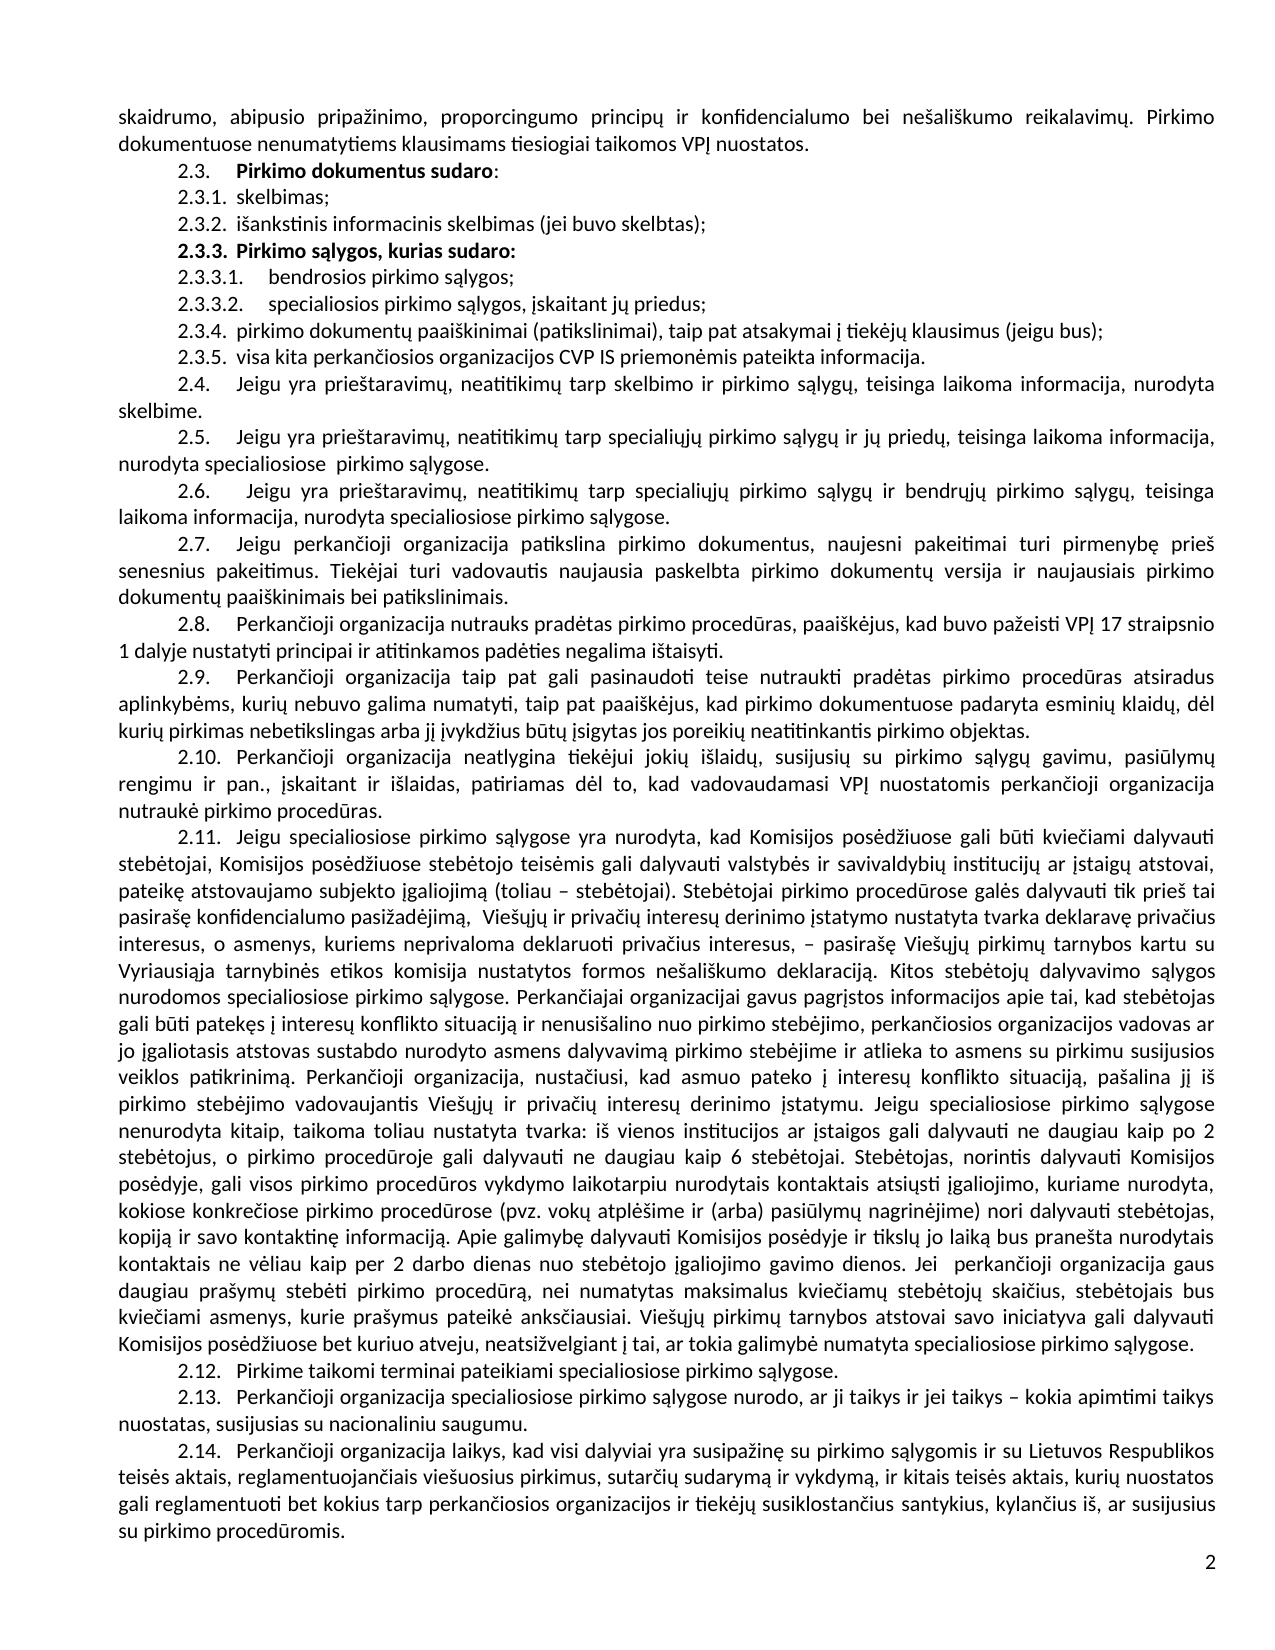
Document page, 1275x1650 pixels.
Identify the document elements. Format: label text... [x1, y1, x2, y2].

list Perkančioji organizacija specialiosiose pirkimo sąlygose nurodo, ar ji taikys ir jei taikys – kokia apimtimi taikys nuostatas, susijusias su nacionaliniu saugumu. [118, 1383, 1216, 1437]
list specialiosios pirkimo sąlygos, įskaitant jų priedus; [177, 290, 1216, 317]
list Jeigu yra prieštaravimų, neatitikimų tarp specialiųjų pirkimo sąlygų ir jų priedų, teisinga laikoma informacija, nurodyta specialiosiose pirkimo sąlygose. [118, 423, 1216, 477]
list Jeigu yra prieštaravimų, neatitikimų tarp specialiųjų pirkimo sąlygų ir bendrųjų pirkimo sąlygų, teisinga laikoma informacija, nurodyta specialiosiose pirkimo sąlygose. [118, 477, 1216, 530]
list Perkančioji organizacija nutrauks pradėtas pirkimo procedūras, paaiškėjus, kad buvo pažeisti VPĮ 17 straipsnio 1 dalyje nustatyti principai ir atitinkamos padėties negalima ištaisyti. [118, 610, 1216, 663]
list skelbimas; [118, 183, 1216, 210]
list Jeigu yra prieštaravimų, neatitikimų tarp skelbimo ir pirkimo sąlygų, teisinga laikoma informacija, nurodyta skelbime. [118, 370, 1216, 423]
list visa kita perkančiosios organizacijos CVP IS priemonėmis pateikta informacija. [118, 343, 1216, 370]
list Perkančioji organizacija laikys, kad visi dalyviai yra susipažinę su pirkimo sąlygomis ir su Lietuvos Respublikos teisės aktais, reglamentuojančiais viešuosius pirkimus, sutarčių sudarymą ir vykdymą, ir kitais teisės aktais, kurių nuostatos gali reglamentuoti bet kokius tarp perkančiosios organizacijos ir tiekėjų susiklostančius santykius, kylančius iš, ar susijusius su pirkimo procedūromis. [118, 1437, 1216, 1543]
list Perkančioji organizacija taip pat gali pasinaudoti teise nutraukti pradėtas pirkimo procedūras atsiradus aplinkybėms, kurių nebuvo galima numatyti, taip pat paaiškėjus, kad pirkimo dokumentuose padaryta esminių klaidų, dėl kurių pirkimas nebetikslingas arba jį įvykdžius būtų įsigytas jos poreikių neatitinkantis pirkimo objektas. [118, 663, 1216, 743]
list išankstinis informacinis skelbimas (jei buvo skelbtas); [118, 210, 1216, 237]
list Pirkime taikomi terminai pateikiami specialiosiose pirkimo sąlygose. [118, 1357, 1216, 1383]
list Perkančioji organizacija neatlygina tiekėjui jokių išlaidų, susijusių su pirkimo sąlygų gavimu, pasiūlymų rengimu ir pan., įskaitant ir išlaidas, patiriamas dėl to, kad vadovaudamasi VPĮ nuostatomis perkančioji organizacija nutraukė pirkimo procedūras. [118, 743, 1216, 823]
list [118, 103, 1216, 157]
list Jeigu perkančioji organizacija patikslina pirkimo dokumentus, naujesni pakeitimai turi pirmenybę prieš senesnius pakeitimus. Tiekėjai turi vadovautis naujausia paskelbta pirkimo dokumentų versija ir naujausiais pirkimo dokumentų paaiškinimais bei patikslinimais. [118, 530, 1216, 610]
list Pirkimo sąlygos, kurias sudaro: [118, 237, 1216, 263]
list Jeigu specialiosiose pirkimo sąlygose yra nurodyta, kad Komisijos posėdžiuose gali būti kviečiami dalyvauti stebėtojai, Komisijos posėdžiuose stebėtojo teisėmis gali dalyvauti valstybės ir savivaldybių institucijų ar įstaigų atstovai, pateikę atstovaujamo subjekto įgaliojimą (toliau – stebėtojai). Stebėtojai pirkimo procedūrose galės dalyvauti tik prieš tai pasirašę konfidencialumo pasižadėjimą, Viešųjų ir privačių interesų derinimo įstatymo nustatyta tvarka deklaravę privačius interesus, o asmenys, kuriems neprivaloma deklaruoti privačius interesus, – pasirašę Viešųjų pirkimų tarnybos kartu su Vyriausiąja tarnybinės etikos komisija nustatytos formos nešališkumo deklaraciją. Kitos stebėtojų dalyvavimo sąlygos nurodomos specialiosiose pirkimo sąlygose. Perkančiajai organizacijai gavus pagrįstos informacijos apie tai, kad stebėtojas gali būti patekęs į interesų konflikto situaciją ir nenusišalino nuo pirkimo stebėjimo, perkančiosios organizacijos vadovas ar jo įgaliotasis atstovas sustabdo nurodyto asmens dalyvavimą pirkimo stebėjime ir atlieka to asmens su pirkimu susijusios veiklos patikrinimą. Perkančioji organizacija, nustačiusi, kad asmuo pateko į interesų konflikto situaciją, pašalina jį iš pirkimo stebėjimo vadovaujantis Viešųjų ir privačių interesų derinimo įstatymu. Jeigu specialiosiose pirkimo sąlygose nenurodyta kitaip, taikoma toliau nustatyta tvarka: iš vienos institucijos ar įstaigos gali dalyvauti ne daugiau kaip po 2 stebėtojus, o pirkimo procedūroje gali dalyvauti ne daugiau kaip 6 stebėtojai. Stebėtojas, norintis dalyvauti Komisijos posėdyje, gali visos pirkimo procedūros vykdymo laikotarpiu nurodytais kontaktais atsiųsti įgaliojimo, kuriame nurodyta, kokiose konkrečiose pirkimo procedūrose (pvz. vokų atplėšime ir (arba) pasiūlymų nagrinėjime) nori dalyvauti stebėtojas, kopiją ir savo kontaktinę informaciją. Apie galimybę dalyvauti Komisijos posėdyje ir tikslų jo laiką bus pranešta nurodytais kontaktais ne vėliau kaip per 2 darbo dienas nuo stebėtojo įgaliojimo gavimo dienos. Jei perkančioji organizacija gaus daugiau prašymų stebėti pirkimo procedūrą, nei numatytas maksimalus kviečiamų stebėtojų skaičius, stebėtojais bus kviečiami asmenys, kurie prašymus pateikė anksčiausiai. Viešųjų pirkimų tarnybos atstovai savo iniciatyva gali dalyvauti Komisijos posėdžiuose bet kuriuo atveju, neatsižvelgiant į tai, ar tokia galimybė numatyta specialiosiose pirkimo sąlygose. [118, 823, 1216, 1357]
list bendrosios pirkimo sąlygos; [177, 263, 1216, 290]
list Pirkimo dokumentus sudaro: [118, 157, 1216, 183]
list pirkimo dokumentų paaiškinimai (patikslinimai), taip pat atsakymai į tiekėjų klausimus (jeigu bus); [118, 317, 1216, 343]
